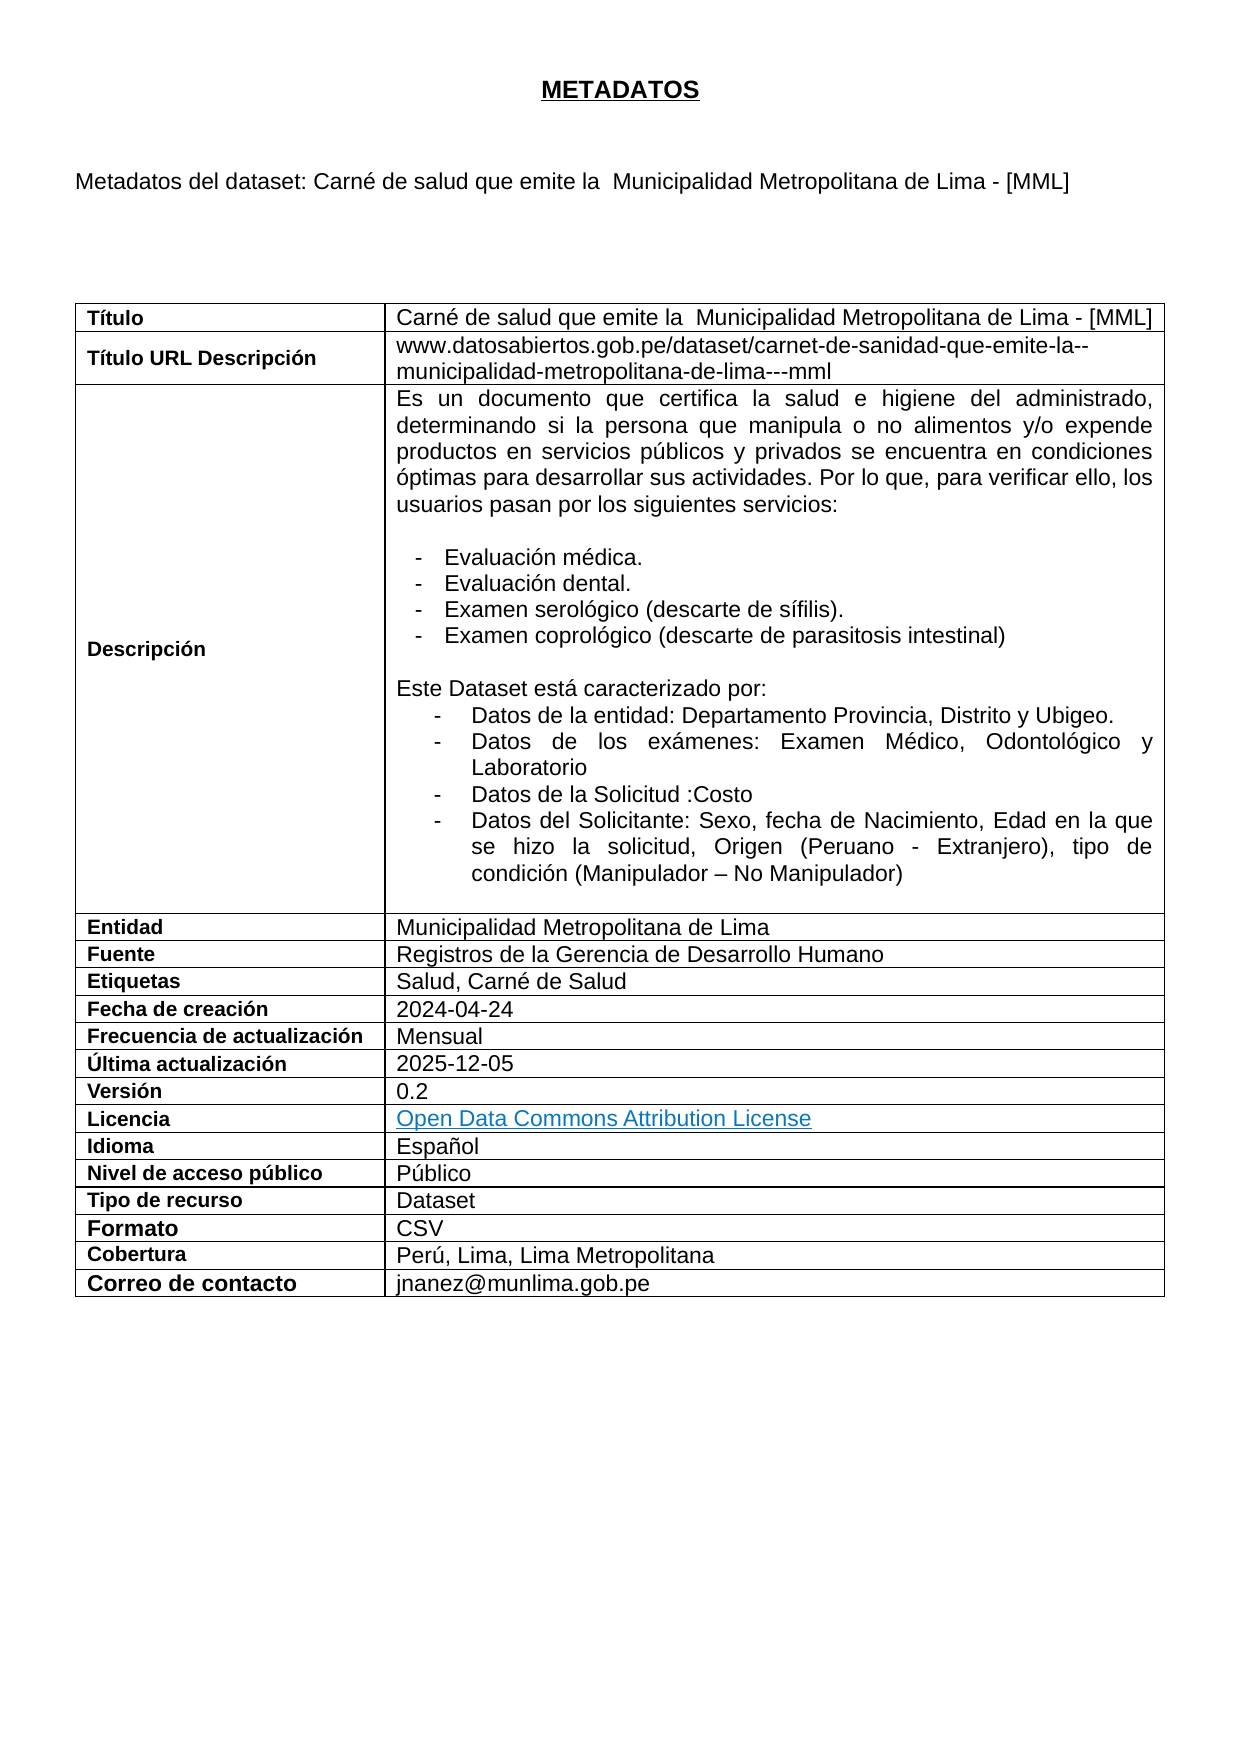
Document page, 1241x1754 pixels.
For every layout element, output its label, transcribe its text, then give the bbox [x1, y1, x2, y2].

table_cell Correo de contacto [76, 1270, 384, 1296]
table_cell Registros de la Gerencia de Desarrollo Humano [386, 941, 1164, 967]
table_cell Versión [76, 1078, 384, 1104]
table_cell Dataset [386, 1188, 1164, 1214]
table_cell Cobertura [76, 1242, 384, 1268]
table_cell Título URL Descripción [76, 332, 384, 384]
table_cell CSV [386, 1215, 1164, 1241]
table_cell Fuente [76, 941, 384, 967]
table_cell Mensual [386, 1023, 1164, 1049]
text METADATOS [75, 75, 1165, 104]
table_cell Frecuencia de actualización [76, 1023, 384, 1049]
table_cell Formato [76, 1215, 384, 1241]
table_cell Salud, Carné de Salud [386, 968, 1164, 994]
table_cell 2024-04-24 [386, 996, 1164, 1022]
table_cell Etiquetas [76, 968, 384, 994]
table_cell 2025-12-05 [386, 1050, 1164, 1077]
table_cell Fecha de creación [76, 996, 384, 1022]
text Metadatos del dataset: Carné de salud que emite la Municipalidad Metropolitana de Lima - [MML] [75, 168, 1165, 194]
table_cell Perú, Lima, Lima Metropolitana [386, 1242, 1164, 1268]
table_cell Municipalidad Metropolitana de Lima [386, 914, 1164, 940]
table_cell Licencia [76, 1105, 384, 1132]
table_cell Es un documento que certifica la salud e higiene del administrado, determinando si la persona que manipula o no alimentos y/o expende productos en servicios públicos y privados se encuentra en condiciones óptimas para desarrollar sus actividades. Por lo que, para verificar ello, los usuarios pasan por los siguientes servicios: Evaluación médica. Evaluación dental. Examen serológico (descarte de sífilis). Examen coprológico (descarte de parasitosis intestinal) Este Dataset está caracterizado por: Datos de la entidad: Departamento Provincia, Distrito y Ubigeo. Datos de los exámenes: Examen Médico, Odontológico y Laboratorio Datos de la Solicitud :Costo Datos del Solicitante: Sexo, fecha de Nacimiento, Edad en la que se hizo la solicitud, Origen (Peruano - Extranjero), tipo de condición (Manipulador – No Manipulador) [386, 385, 1164, 912]
table_cell www.datosabiertos.gob.pe/dataset/carnet-de-sanidad-que-emite-la--municipalidad-metropolitana-de-lima---mml [386, 332, 1164, 384]
table_cell Última actualización [76, 1050, 384, 1077]
table_cell Idioma [76, 1133, 384, 1159]
table_header Carné de salud que emite la Municipalidad Metropolitana de Lima - [MML] [386, 304, 1164, 331]
table_cell 0.2 [386, 1078, 1164, 1104]
table_cell Descripción [76, 385, 384, 912]
table_cell jnanez@munlima.gob.pe [386, 1270, 1164, 1296]
table_cell Open Data Commons Attribution License [386, 1105, 1164, 1132]
table_cell Nivel de acceso público [76, 1160, 384, 1186]
table_cell Español [386, 1133, 1164, 1159]
table_header Título [76, 304, 384, 331]
table_cell Tipo de recurso [76, 1188, 384, 1214]
table_cell Entidad [76, 914, 384, 940]
table_cell Público [386, 1160, 1164, 1186]
